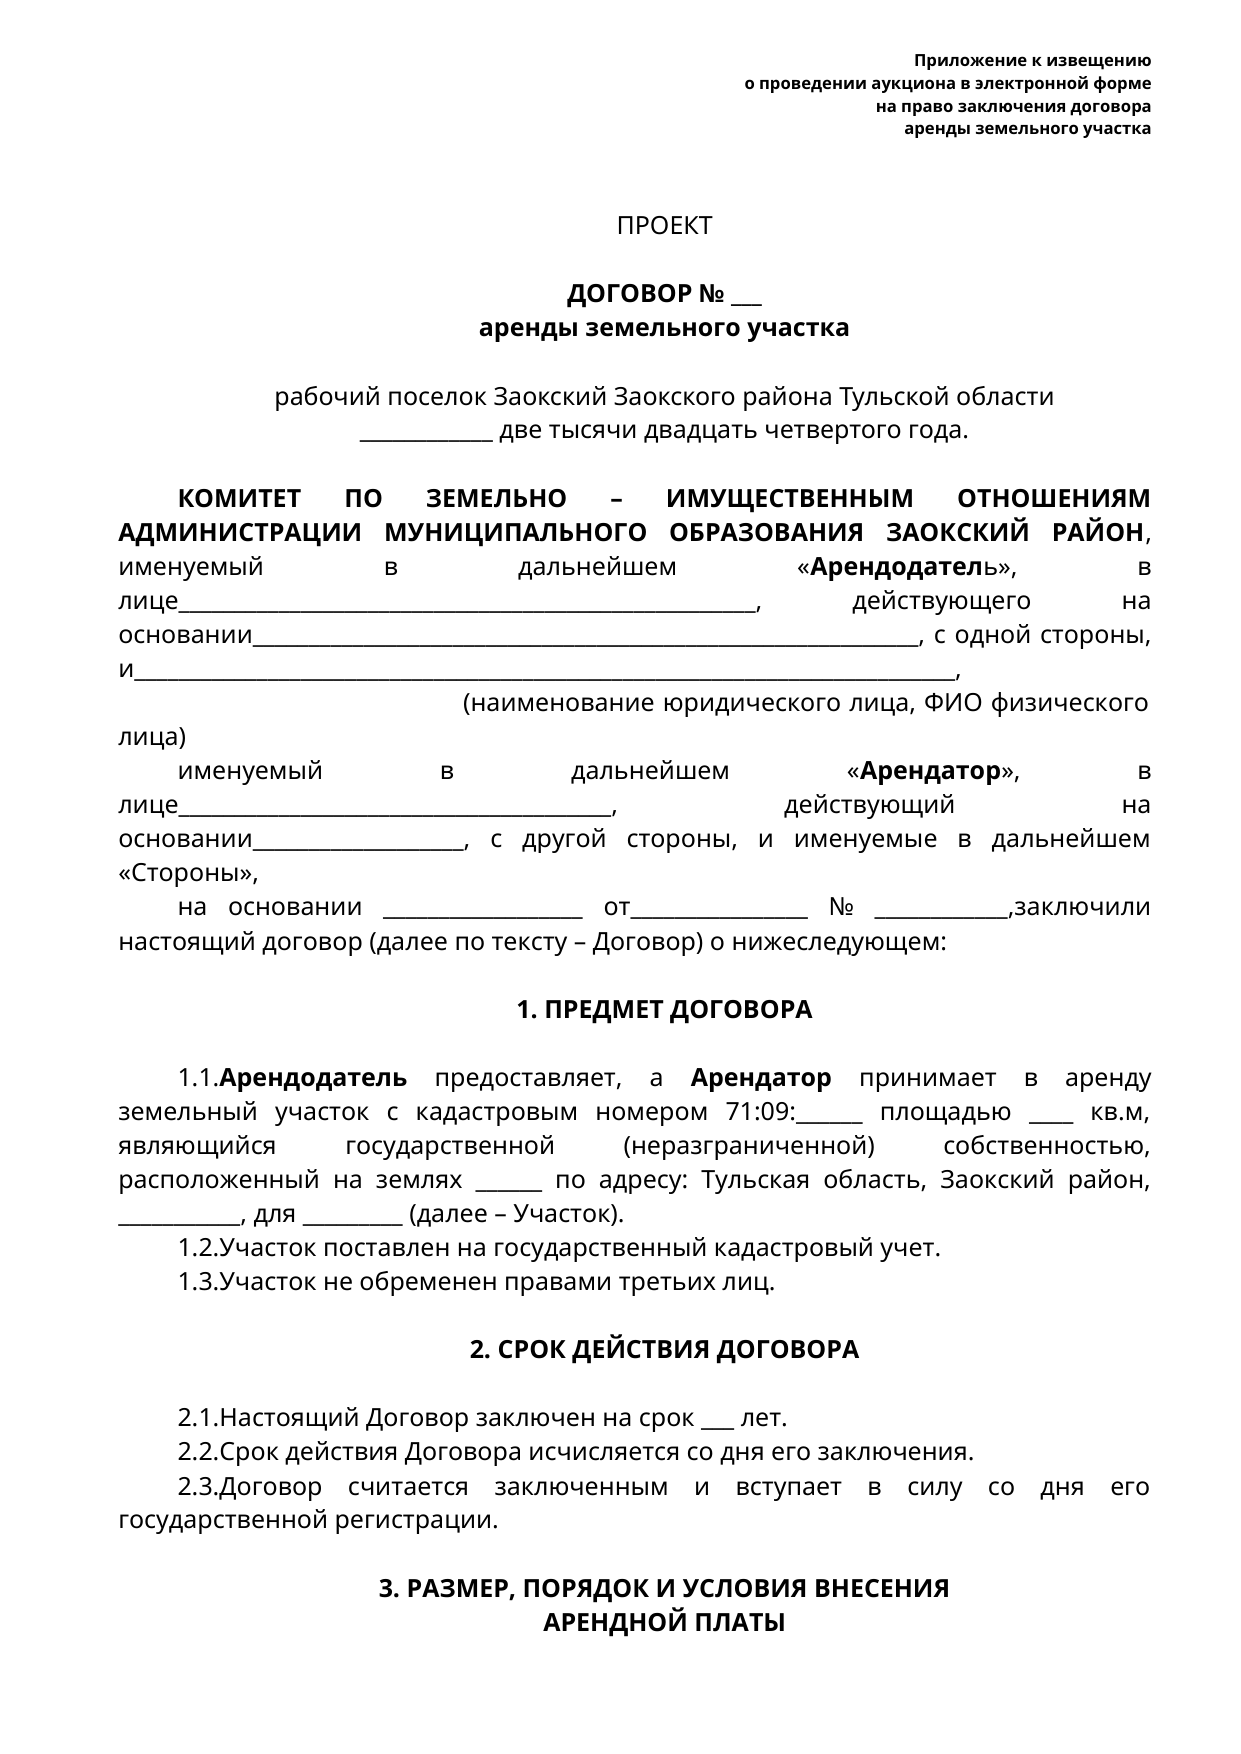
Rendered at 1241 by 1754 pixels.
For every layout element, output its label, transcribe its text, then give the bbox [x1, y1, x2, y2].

text аренды земельного участка [118, 310, 1152, 344]
text 2. СРОК ДЕЙСТВИЯ ДОГОВОРА [118, 1332, 1152, 1366]
text 1.2.Участок поставлен на государственный кадастровый учет. [118, 1230, 1152, 1264]
text (наименование юридического лица, ФИО физического лица) [118, 685, 1152, 753]
text 2.3.Договор считается заключенным и вступает в силу со дня его государственной регистрации. [118, 1468, 1152, 1536]
text о проведении аукциона в электронной форме [59, 72, 1152, 94]
text АРЕНДНОЙ ПЛАТЫ [118, 1604, 1152, 1638]
text 2.1.Настоящий Договор заключен на срок ___ лет. [118, 1400, 1152, 1434]
text аренды земельного участка [59, 117, 1152, 140]
text Приложение к извещению [59, 49, 1152, 72]
text 1.3.Участок не обременен правами третьих лиц. [118, 1264, 1152, 1298]
text на право заключения договора [59, 94, 1152, 117]
text ____________ две тысячи двадцать четвертого года. [118, 412, 1152, 446]
text 1. ПРЕДМЕТ ДОГОВОРА [118, 991, 1152, 1025]
text рабочий поселок Заокский Заокского района Тульской области [118, 378, 1152, 412]
text ПРОЕКТ [118, 208, 1152, 242]
text именуемый в дальнейшем «Арендатор», в лице_______________________________________, действующий на основании___________________, с другой стороны, и именуемые в дальнейшем «Стороны», [118, 753, 1152, 889]
text на основании __________________ от________________ № ____________,заключили настоящий договор (далее по тексту – Договор) о нижеследующем: [118, 889, 1152, 957]
text ДОГОВОР № ___ [118, 276, 1152, 310]
text 1.1.Арендодатель предоставляет, а Арендатор принимает в аренду земельный участок с кадастровым номером 71:09:______ площадью ____ кв.м, являющийся государственной (неразграниченной) собственностью, расположенный на землях ______ по адресу: Тульская область, Заокский район, ___________, для _________ (далее – Участок). [118, 1059, 1152, 1230]
text 2.2.Срок действия Договора исчисляется со дня его заключения. [118, 1434, 1152, 1468]
text КОМИТЕТ ПО ЗЕМЕЛЬНО – ИМУЩЕСТВЕННЫМ ОТНОШЕНИЯМ АДМИНИСТРАЦИИ МУНИЦИПАЛЬНОГО ОБРАЗОВАНИЯ ЗАОКСКИЙ РАЙОН, именуемый в дальнейшем «Арендодатель», в лице____________________________________________________, действующего на основании____________________________________________________________, с одной стороны, и__________________________________________________________________________, [118, 480, 1152, 685]
text 3. РАЗМЕР, ПОРЯДОК И УСЛОВИЯ ВНЕСЕНИЯ [118, 1570, 1152, 1604]
